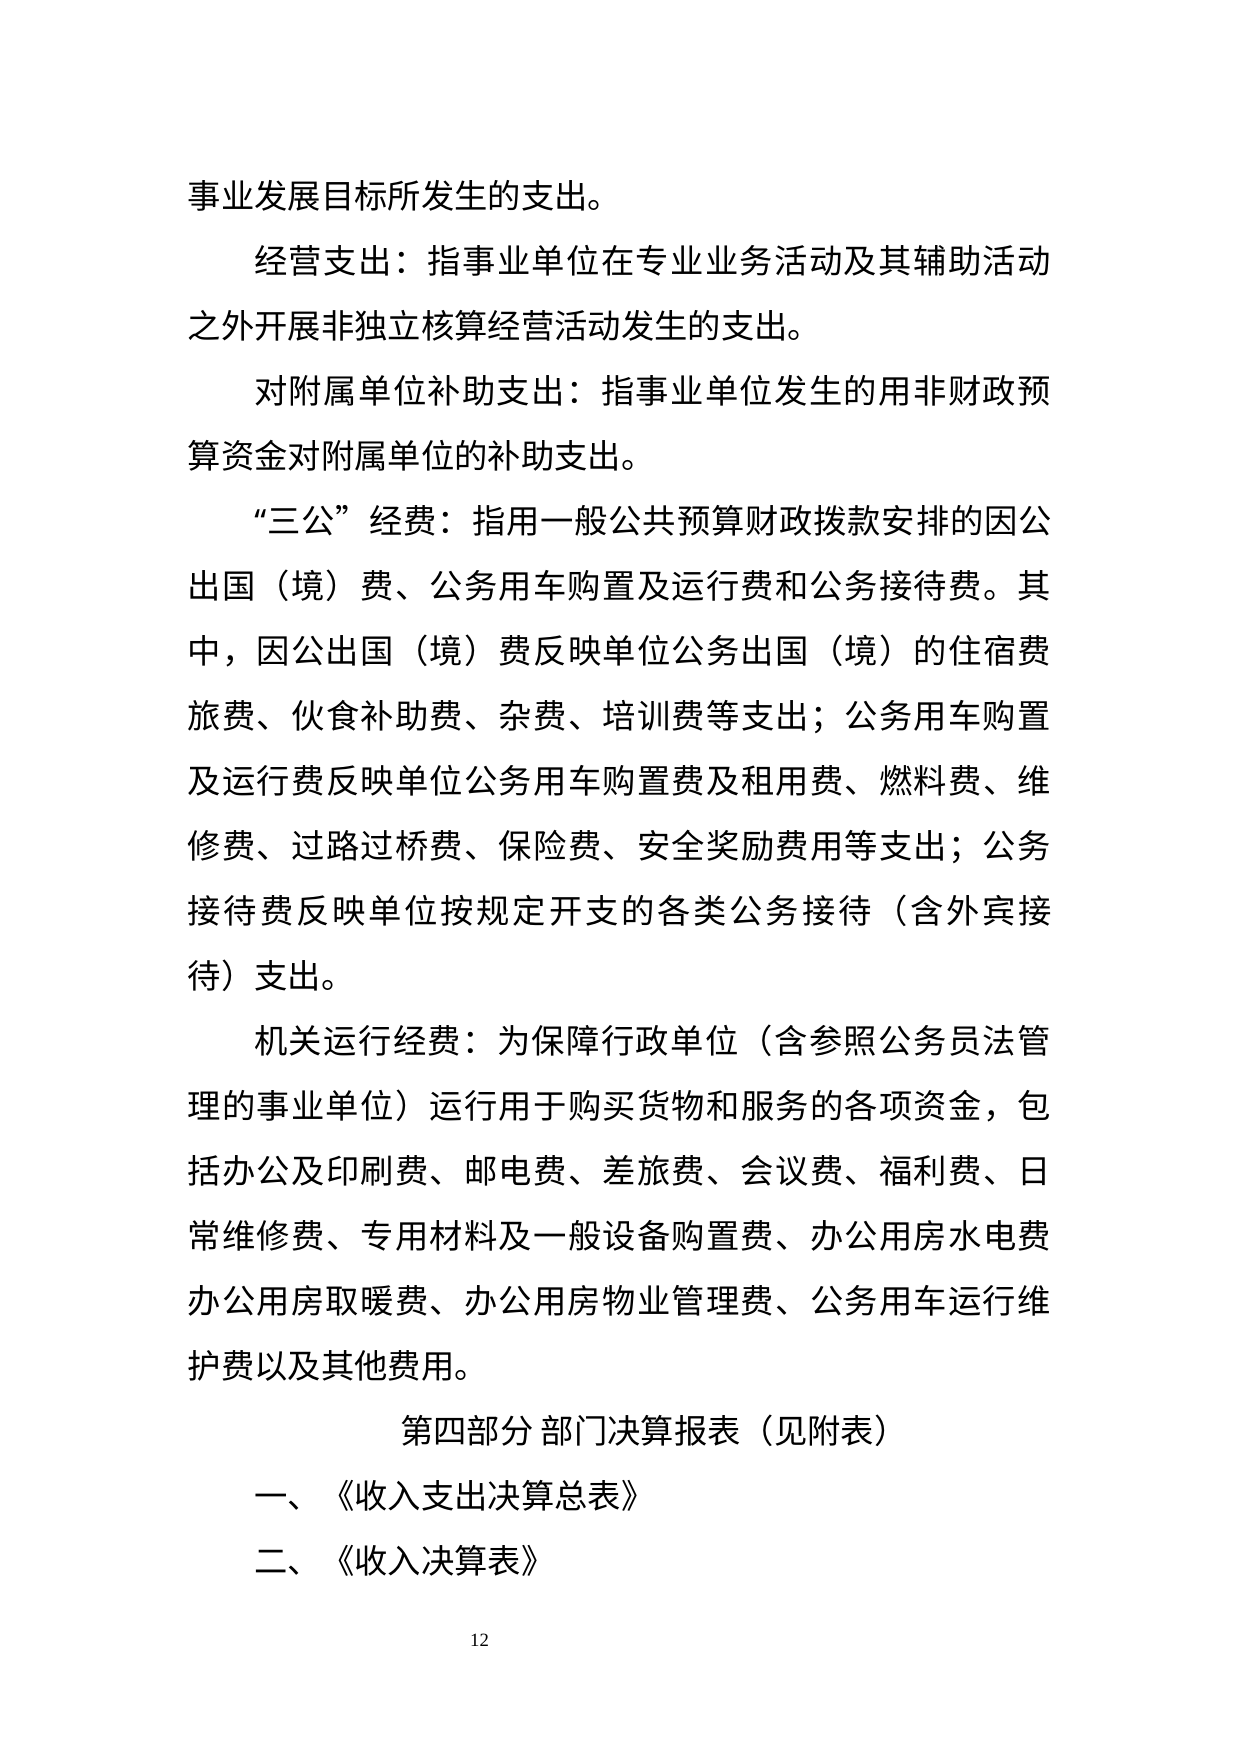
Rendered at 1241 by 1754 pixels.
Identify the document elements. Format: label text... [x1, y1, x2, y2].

text 一、《收入支出决算总表》 [187, 1462, 1053, 1527]
text 经营支出：指事业单位在专业业务活动及其辅助活动之外开展非独立核算经营活动发生的支出。 [187, 227, 1053, 357]
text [187, 162, 1053, 227]
text 机关运行经费：为保障行政单位（含参照公务员法管理的事业单位）运行用于购买货物和服务的各项资金，包括办公及印刷费、邮电费、差旅费、会议费、福利费、日常维修费、专用材料及一般设备购置费、办公用房水电费、办公用房取暖费、办公用房物业管理费、公务用车运行维护费以及其他费用。 [187, 1007, 1053, 1397]
text 对附属单位补助支出：指事业单位发生的用非财政预算资金对附属单位的补助支出。 [187, 357, 1053, 487]
text “三公”经费：指用一般公共预算财政拨款安排的因公出国（境）费、公务用车购置及运行费和公务接待费。其中，因公出国（境）费反映单位公务出国（境）的住宿费、旅费、伙食补助费、杂费、培训费等支出；公务用车购置及运行费反映单位公务用车购置费及租用费、燃料费、维修费、过路过桥费、保险费、安全奖励费用等支出；公务接待费反映单位按规定开支的各类公务接待（含外宾接待）支出。 [187, 487, 1053, 1007]
text 二、《收入决算表》 [187, 1527, 1053, 1592]
text 第四部分 部门决算报表（见附表） [187, 1397, 1053, 1462]
